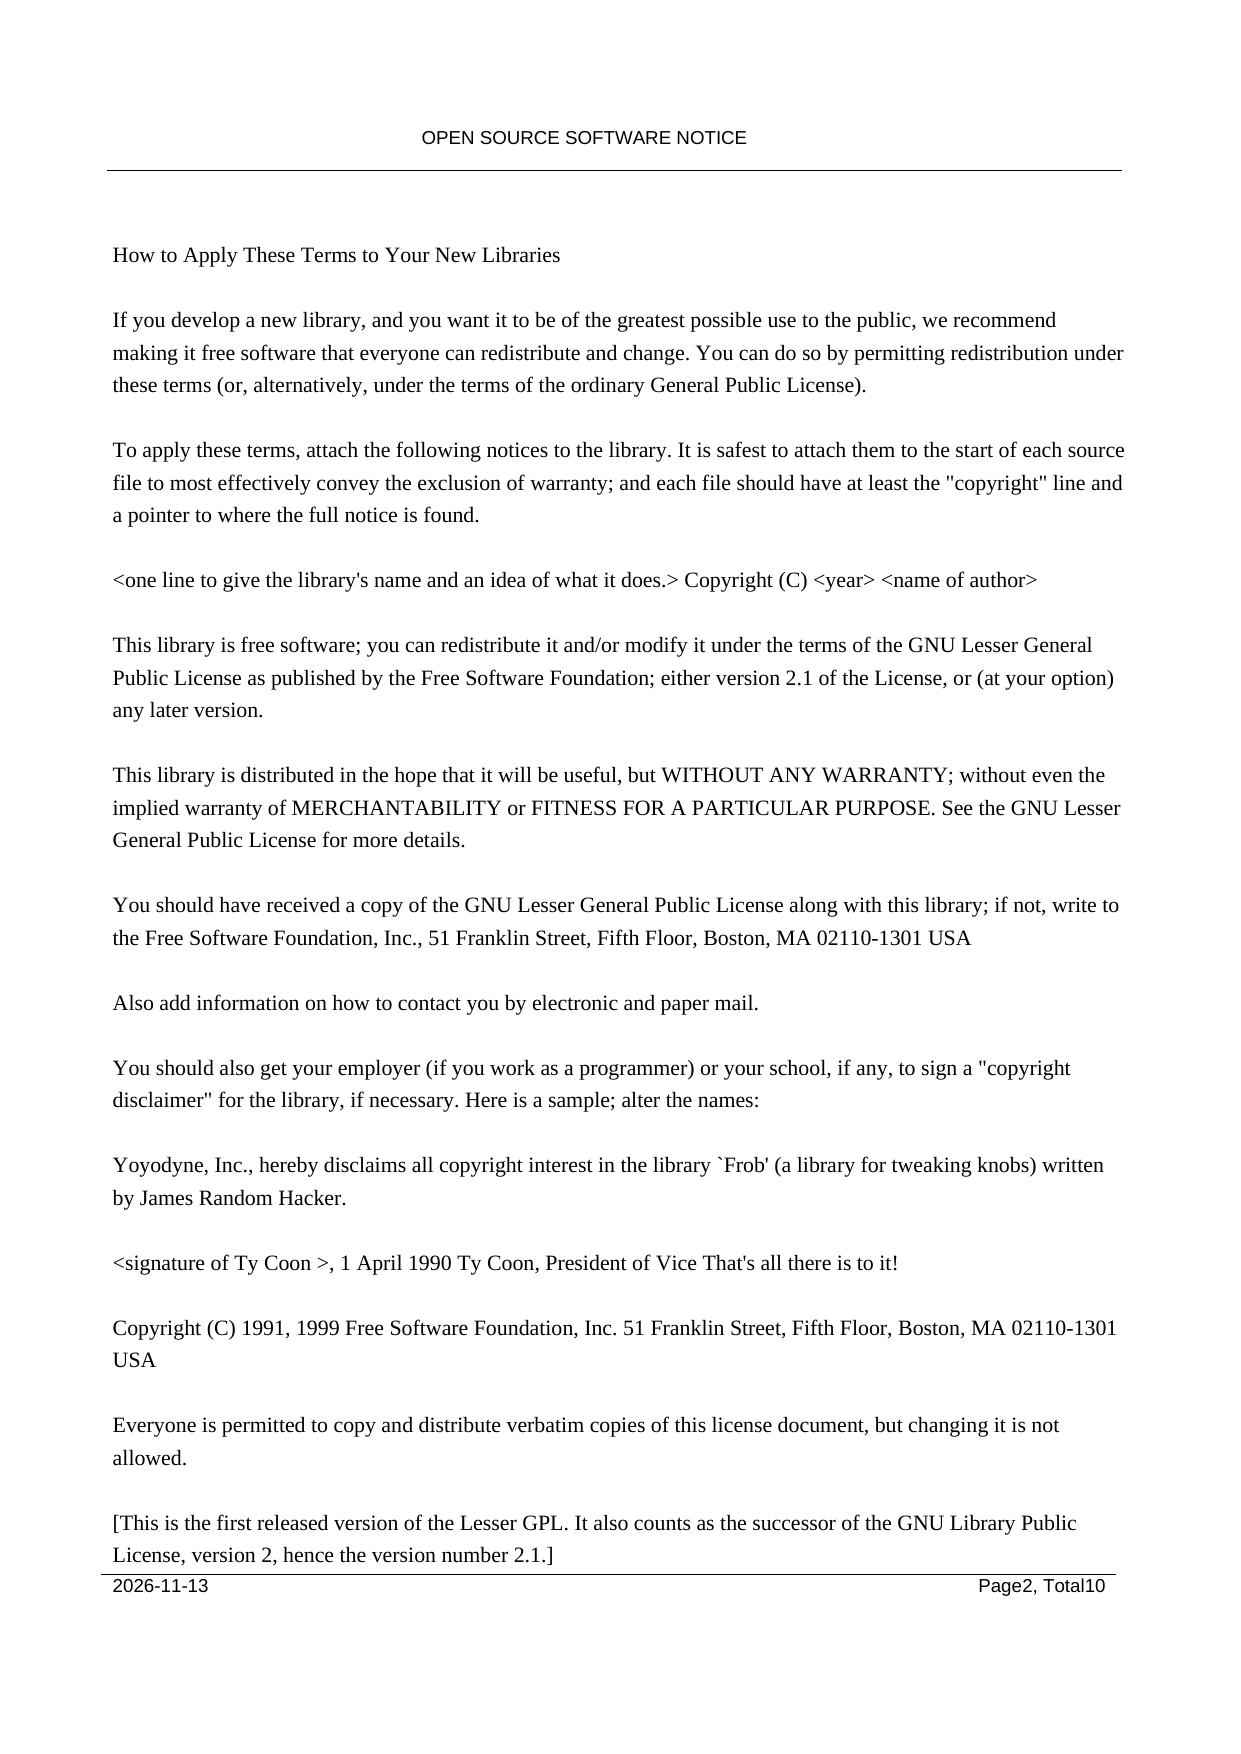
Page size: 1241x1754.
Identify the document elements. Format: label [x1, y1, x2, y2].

text [112, 206, 1128, 1571]
